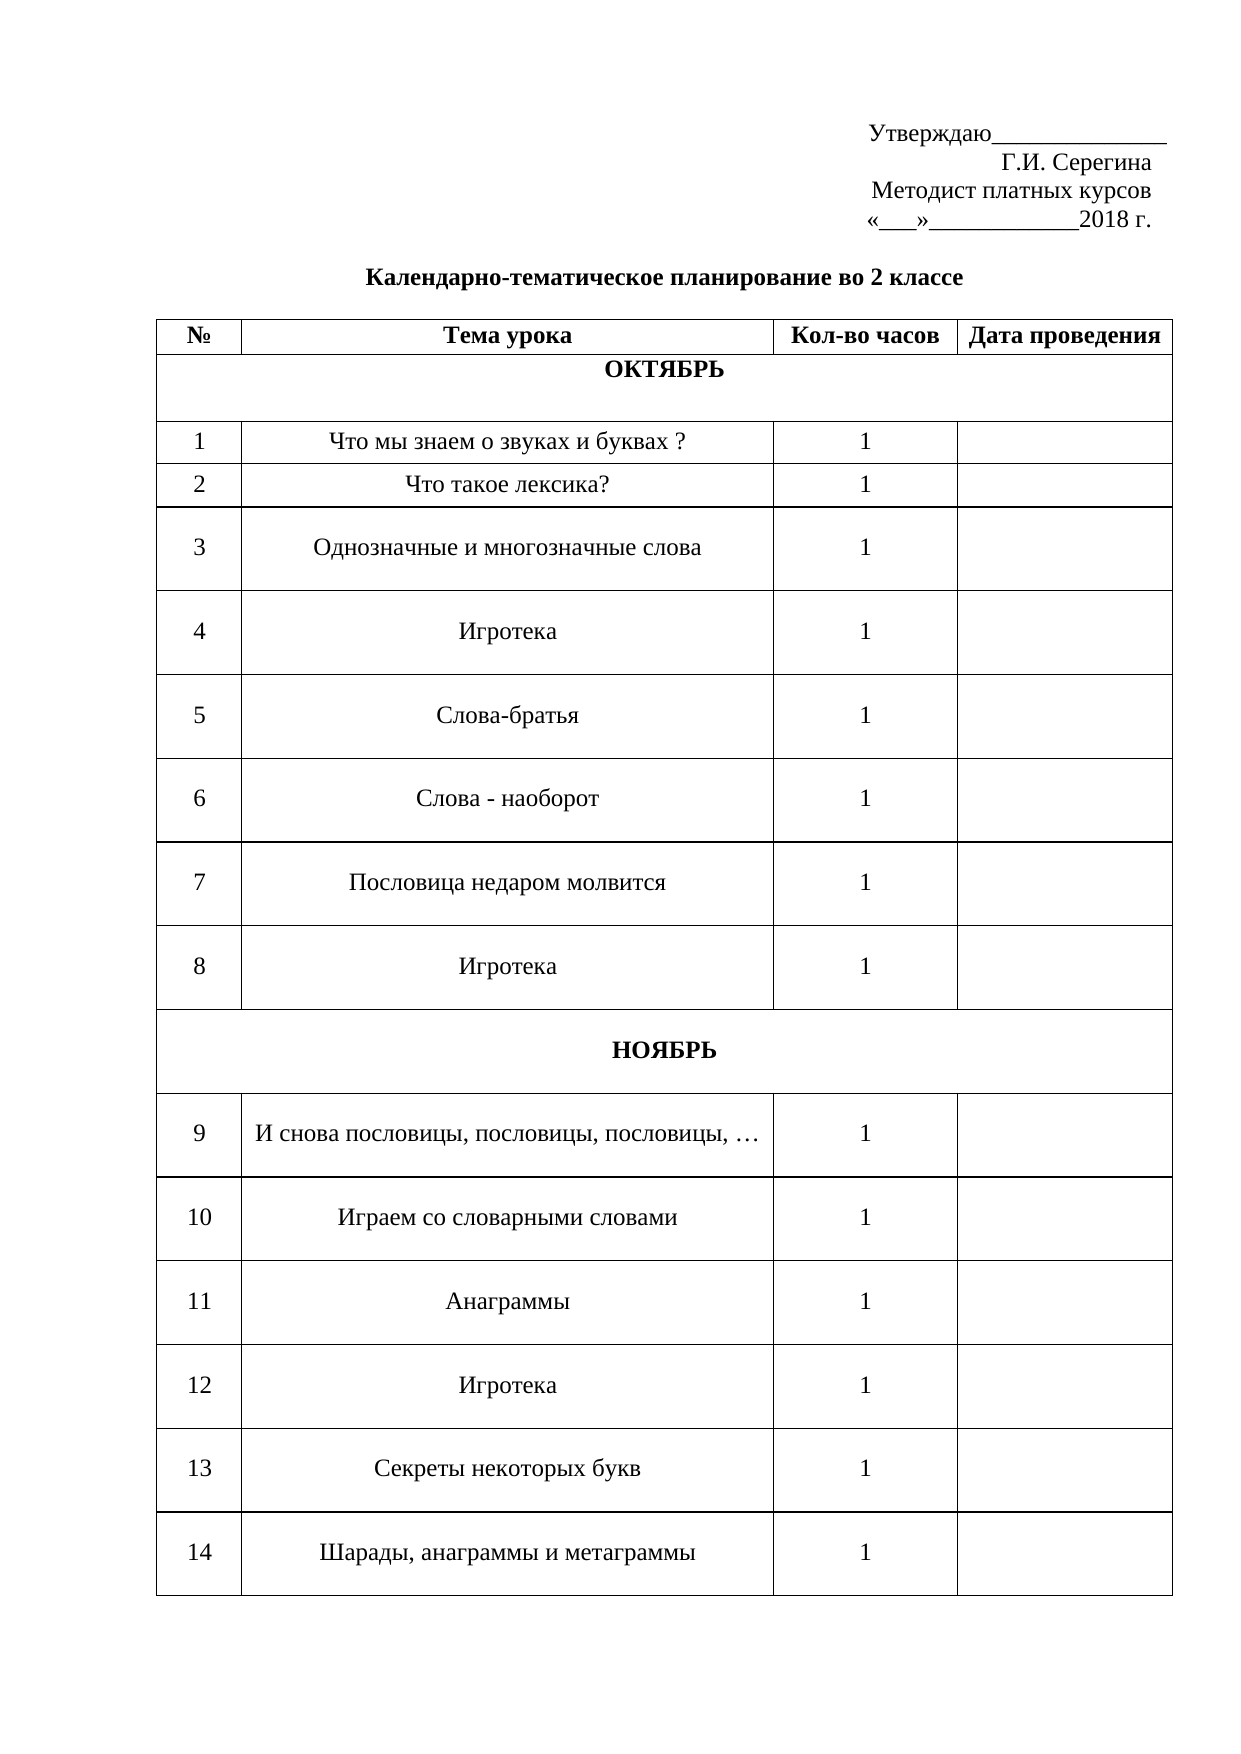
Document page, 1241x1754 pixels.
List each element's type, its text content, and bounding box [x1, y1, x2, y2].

table_cell 1 [774, 422, 957, 463]
table_cell [958, 508, 1172, 590]
table_cell 1 [774, 591, 957, 674]
table_cell 10 [157, 1178, 241, 1260]
table_cell 1 [774, 926, 957, 1009]
table_cell Анаграммы [242, 1261, 773, 1344]
table_cell 1 [774, 759, 957, 841]
table_cell 8 [157, 926, 241, 1009]
table_cell [958, 1261, 1172, 1344]
table_cell 1 [774, 1429, 957, 1511]
table_cell 1 [774, 1178, 957, 1260]
table_cell 14 [157, 1513, 241, 1595]
table_header Тема урока [242, 320, 773, 353]
table_cell [958, 843, 1172, 925]
table_cell 1 [774, 1345, 957, 1428]
table_cell Секреты некоторых букв [242, 1429, 773, 1511]
table_cell 11 [157, 1261, 241, 1344]
table_cell 5 [157, 675, 241, 758]
table_cell 13 [157, 1429, 241, 1511]
table_cell 4 [157, 591, 241, 674]
table_cell Игротека [242, 926, 773, 1009]
table_cell Игротека [242, 591, 773, 674]
table_cell Слова - наоборот [242, 759, 773, 841]
text Календарно-тематическое планирование во 2 классе [177, 262, 1152, 291]
table_cell [958, 591, 1172, 674]
text Утверждаю______________ [183, 118, 1167, 147]
table_cell [958, 759, 1172, 841]
table_header Кол-во часов [774, 320, 957, 353]
table_cell [958, 675, 1172, 758]
table_header Дата проведения [958, 320, 1172, 353]
table_cell [958, 1178, 1172, 1260]
table_cell 2 [157, 464, 241, 506]
table_cell [958, 464, 1172, 506]
table_cell 7 [157, 843, 241, 925]
table_cell [958, 422, 1172, 463]
table_cell 12 [157, 1345, 241, 1428]
table_cell 3 [157, 508, 241, 590]
table_cell Однозначные и многозначные слова [242, 508, 773, 590]
table_cell НОЯБРЬ [157, 1010, 1172, 1093]
table_cell 1 [774, 1513, 957, 1595]
table_cell [958, 1513, 1172, 1595]
text «___»____________2018 г. [183, 204, 1152, 233]
table_cell И снова пословицы, пословицы, пословицы, … [242, 1094, 773, 1176]
table_cell 1 [774, 1261, 957, 1344]
table_cell [958, 1345, 1172, 1428]
table_cell 1 [774, 843, 957, 925]
table_cell 9 [157, 1094, 241, 1176]
table_cell Игротека [242, 1345, 773, 1428]
table_cell Что такое лексика? [242, 464, 773, 506]
table_cell 1 [774, 1094, 957, 1176]
table_cell Пословица недаром молвится [242, 843, 773, 925]
table_cell Слова-братья [242, 675, 773, 758]
table_cell [958, 1094, 1172, 1176]
table_cell ОКТЯБРЬ [157, 355, 1172, 421]
table_cell Играем со словарными словами [242, 1178, 773, 1260]
table_cell 1 [774, 675, 957, 758]
table_cell 1 [774, 464, 957, 506]
text Методист платных курсов [183, 176, 1152, 204]
table_cell [958, 1429, 1172, 1511]
table_cell 1 [157, 422, 241, 463]
text Г.И. Серегина [183, 147, 1152, 176]
table_cell [958, 926, 1172, 1009]
table_cell 6 [157, 759, 241, 841]
table_cell Шарады, анаграммы и метаграммы [242, 1513, 773, 1595]
table_cell Что мы знаем о звуках и буквах ? [242, 422, 773, 463]
table_header № [157, 320, 241, 353]
table_cell 1 [774, 508, 957, 590]
